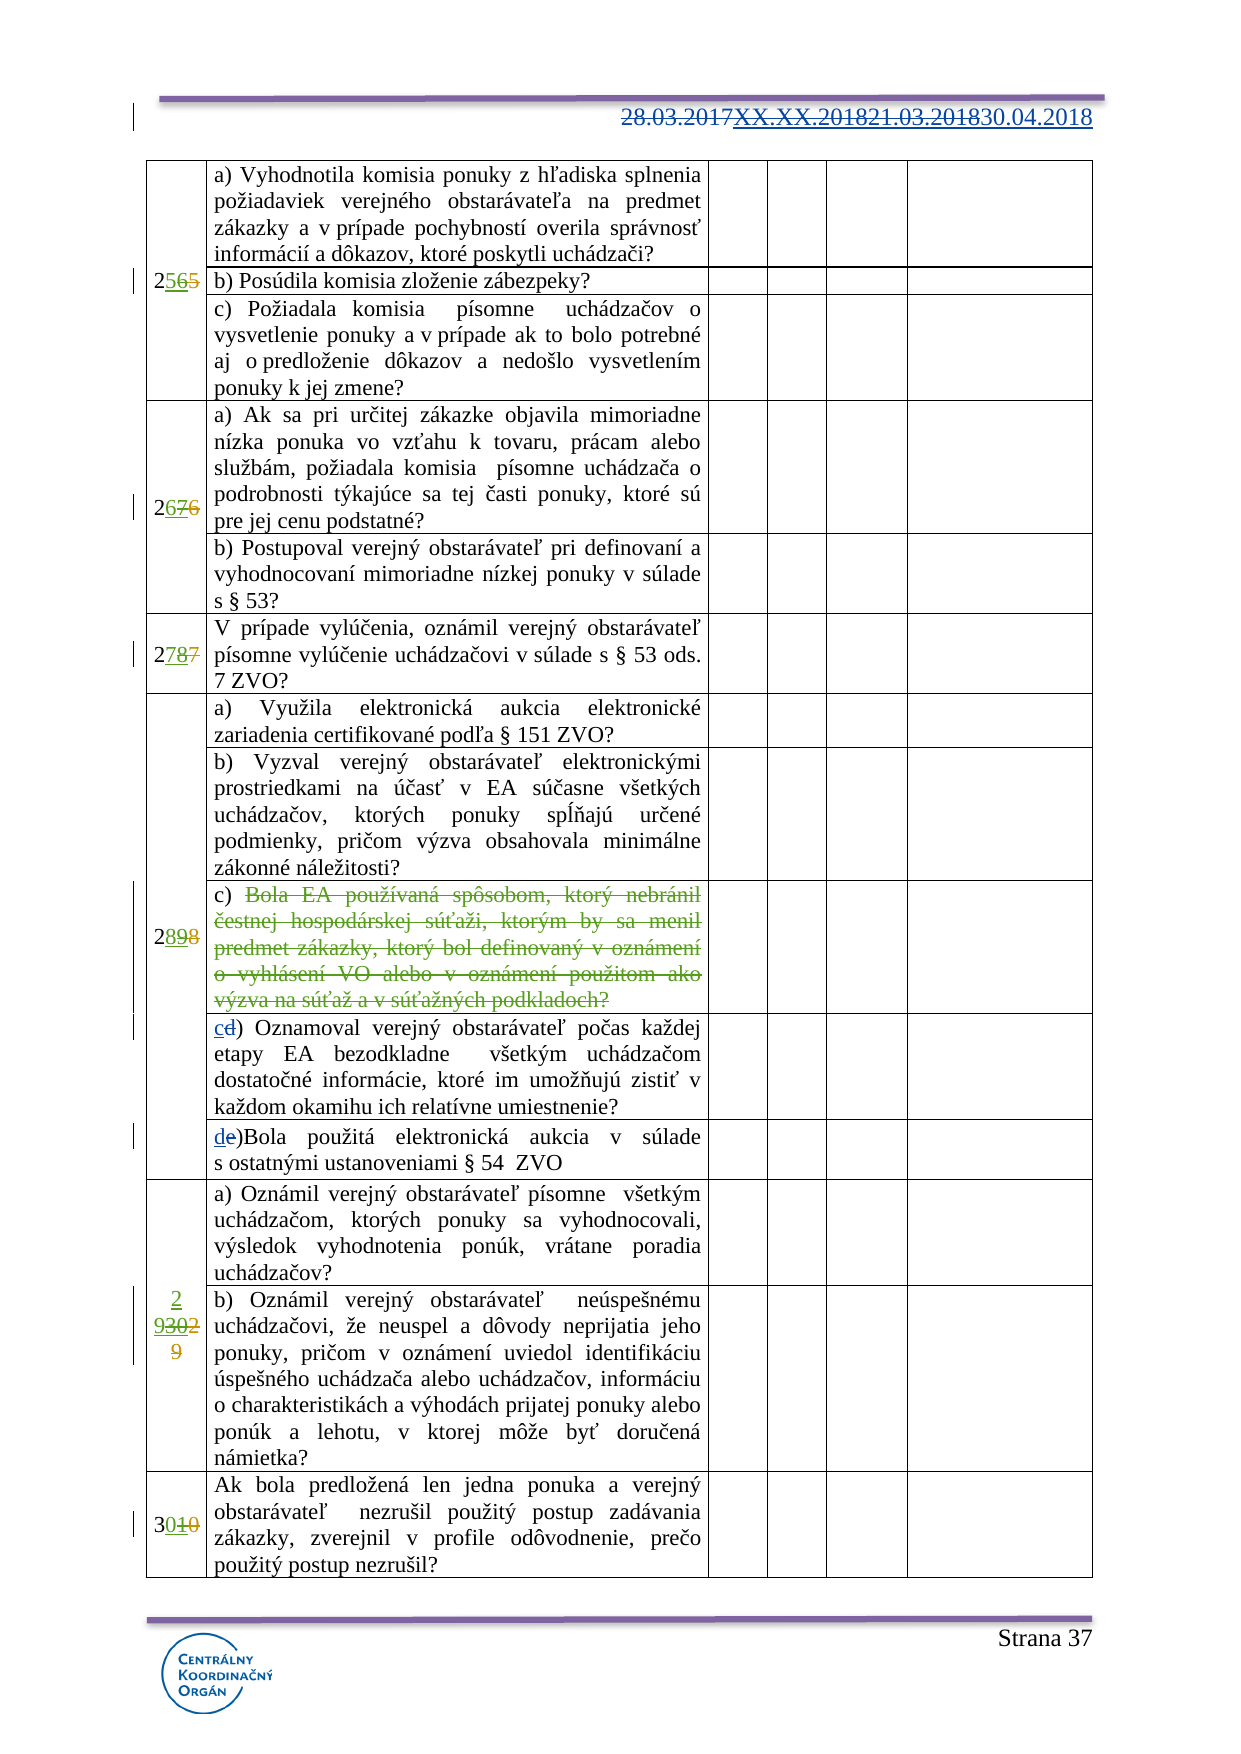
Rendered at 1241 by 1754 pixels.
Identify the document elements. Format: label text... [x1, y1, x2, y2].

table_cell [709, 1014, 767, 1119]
table_cell [908, 161, 1092, 266]
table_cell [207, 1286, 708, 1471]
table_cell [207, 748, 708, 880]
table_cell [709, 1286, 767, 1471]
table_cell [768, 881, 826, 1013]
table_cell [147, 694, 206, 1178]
table_cell [827, 295, 907, 400]
table_cell 2 [147, 401, 206, 613]
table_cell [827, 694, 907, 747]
table_cell [768, 295, 826, 400]
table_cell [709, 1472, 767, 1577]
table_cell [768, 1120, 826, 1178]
table_cell a) Ak sa pri určitej zákazke objavila mimoriadne nízka ponuka vo vzťahu k tovaru, prácam alebo službám, požiadala komisia písomne uchádzača o podrobnosti týkajúce sa tej časti ponuky, ktoré sú pre jej cenu podstatné? [207, 401, 708, 533]
table_cell [768, 268, 826, 294]
table_cell [768, 161, 826, 266]
table_cell 2 [147, 161, 206, 400]
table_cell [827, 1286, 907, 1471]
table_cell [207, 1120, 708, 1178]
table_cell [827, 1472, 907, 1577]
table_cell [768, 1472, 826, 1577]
table_cell [709, 268, 767, 294]
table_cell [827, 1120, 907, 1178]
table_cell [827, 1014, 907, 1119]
table_cell c) Požiadala komisia písomne uchádzačov o vysvetlenie ponuky a v prípade ak to bolo potrebné aj o predloženie dôkazov a nedošlo vysvetlením ponuky k jej zmene? [207, 295, 708, 400]
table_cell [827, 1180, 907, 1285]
table_cell [827, 161, 907, 266]
table_cell [908, 401, 1092, 533]
table_cell [908, 295, 1092, 400]
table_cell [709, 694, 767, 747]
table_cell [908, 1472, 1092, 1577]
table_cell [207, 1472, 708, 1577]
table_cell b) Posúdila komisia zloženie zábezpeky? [207, 268, 708, 294]
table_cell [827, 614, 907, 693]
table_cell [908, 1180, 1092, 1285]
table_cell [768, 534, 826, 613]
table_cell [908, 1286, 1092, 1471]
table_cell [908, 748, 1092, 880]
picture [159, 1631, 272, 1713]
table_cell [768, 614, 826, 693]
table_cell [709, 401, 767, 533]
table_cell [827, 534, 907, 613]
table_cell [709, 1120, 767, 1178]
table_cell [709, 161, 767, 266]
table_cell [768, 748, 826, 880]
table_cell [908, 268, 1092, 294]
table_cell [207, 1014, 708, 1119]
table_cell [827, 268, 907, 294]
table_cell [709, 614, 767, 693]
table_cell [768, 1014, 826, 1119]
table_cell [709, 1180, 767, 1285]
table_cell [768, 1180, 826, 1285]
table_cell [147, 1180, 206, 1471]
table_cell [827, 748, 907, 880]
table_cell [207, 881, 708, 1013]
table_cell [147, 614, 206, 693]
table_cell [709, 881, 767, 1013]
table_cell [709, 295, 767, 400]
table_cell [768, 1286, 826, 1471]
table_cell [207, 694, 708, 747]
table_cell [908, 534, 1092, 613]
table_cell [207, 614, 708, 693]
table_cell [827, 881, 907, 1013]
table_cell b) Postupoval verejný obstarávateľ pri definovaní a vyhodnocovaní mimoriadne nízkej ponuky v súlade s § 53? [207, 534, 708, 613]
table_cell a) Vyhodnotila komisia ponuky z hľadiska splnenia požiadaviek verejného obstarávateľa na predmet zákazky a v prípade pochybností overila správnosť informácií a dôkazov, ktoré poskytli uchádzači? [207, 161, 708, 266]
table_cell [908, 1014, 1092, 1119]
table_cell [827, 401, 907, 533]
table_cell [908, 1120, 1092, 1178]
table_cell [768, 401, 826, 533]
table_cell [709, 534, 767, 613]
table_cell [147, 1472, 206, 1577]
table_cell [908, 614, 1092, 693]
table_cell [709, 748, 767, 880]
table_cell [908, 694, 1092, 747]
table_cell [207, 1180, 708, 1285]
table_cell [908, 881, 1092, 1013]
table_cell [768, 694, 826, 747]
